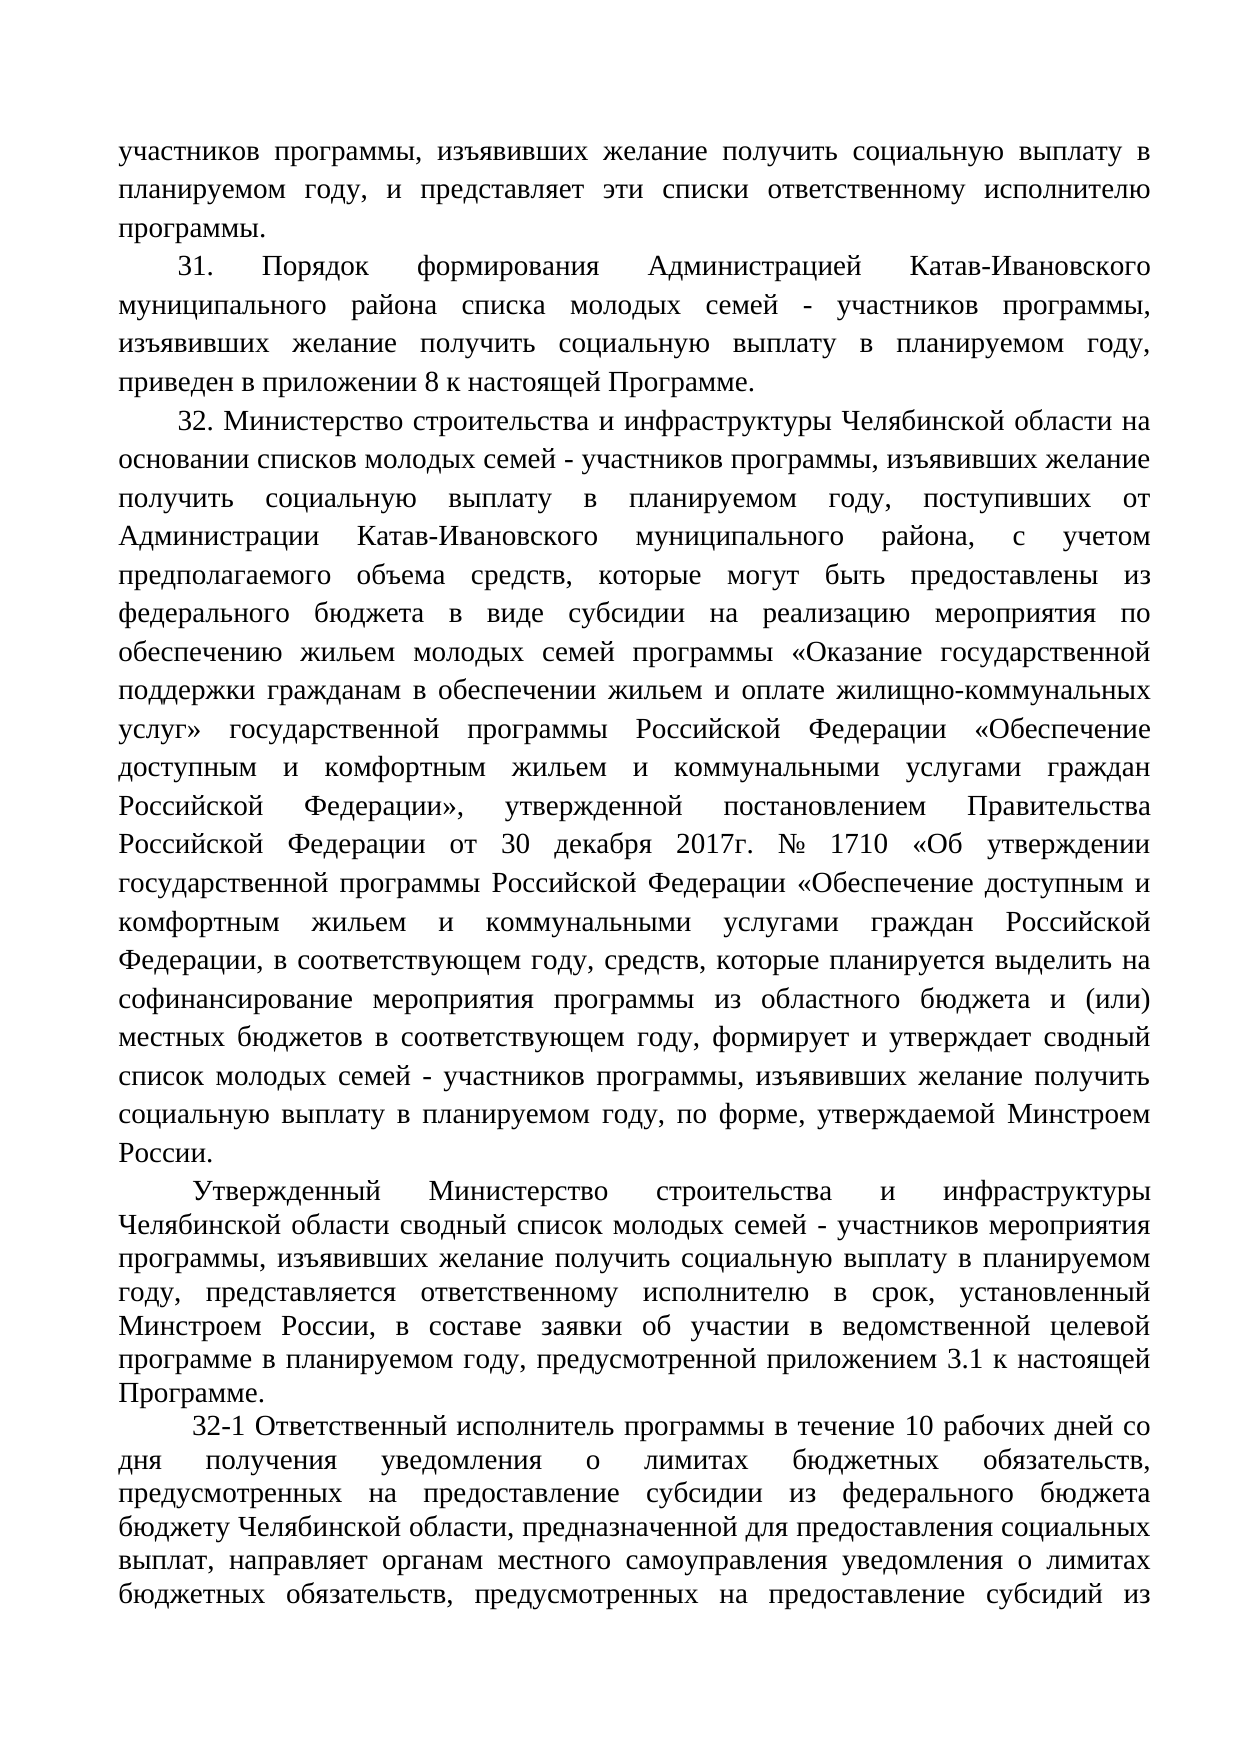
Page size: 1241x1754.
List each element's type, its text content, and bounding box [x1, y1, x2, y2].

text Утвержденный Министерство строительства и инфраструктуры Челябинской области сводный список молодых семей - участников мероприятия программы, изъявивших желание получить социальную выплату в планируемом году, представляется ответственному исполнителю в срок, установленный Минстроем России, в составе заявки об участии в ведомственной целевой программе в планируемом году, предусмотренной приложением 3.1 к настоящей Программе. [118, 1173, 1152, 1408]
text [118, 1408, 1152, 1609]
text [118, 133, 1152, 243]
text 31. Порядок формирования Администрацией Катав-Ивановского муниципального района списка молодых семей - участников программы, изъявивших желание получить социальную выплату в планируемом году, приведен в приложении 8 к настоящей Программе. [118, 248, 1152, 398]
text 32. Министерство строительства и инфраструктуры Челябинской области на основании списков молодых семей - участников программы, изъявивших желание получить социальную выплату в планируемом году, поступивших от Администрации Катав-Ивановского муниципального района, с учетом предполагаемого объема средств, которые могут быть предоставлены из федерального бюджета в виде субсидии на реализацию мероприятия по обеспечению жильем молодых семей программы «Оказание государственной поддержки гражданам в обеспечении жильем и оплате жилищно-коммунальных услуг» государственной программы Российской Федерации «Обеспечение доступным и комфортным жильем и коммунальными услугами граждан Российской Федерации», утвержденной постановлением Правительства Российской Федерации от 30 декабря 2017г. № 1710 «Об утверждении государственной программы Российской Федерации «Обеспечение доступным и комфортным жильем и коммунальными услугами граждан Российской Федерации, в соответствующем году, средств, которые планируется выделить на софинансирование мероприятия программы из областного бюджета и (или) местных бюджетов в соответствующем году, формирует и утверждает сводный список молодых семей - участников программы, изъявивших желание получить социальную выплату в планируемом году, по форме, утверждаемой Минстроем России. [118, 403, 1152, 1168]
